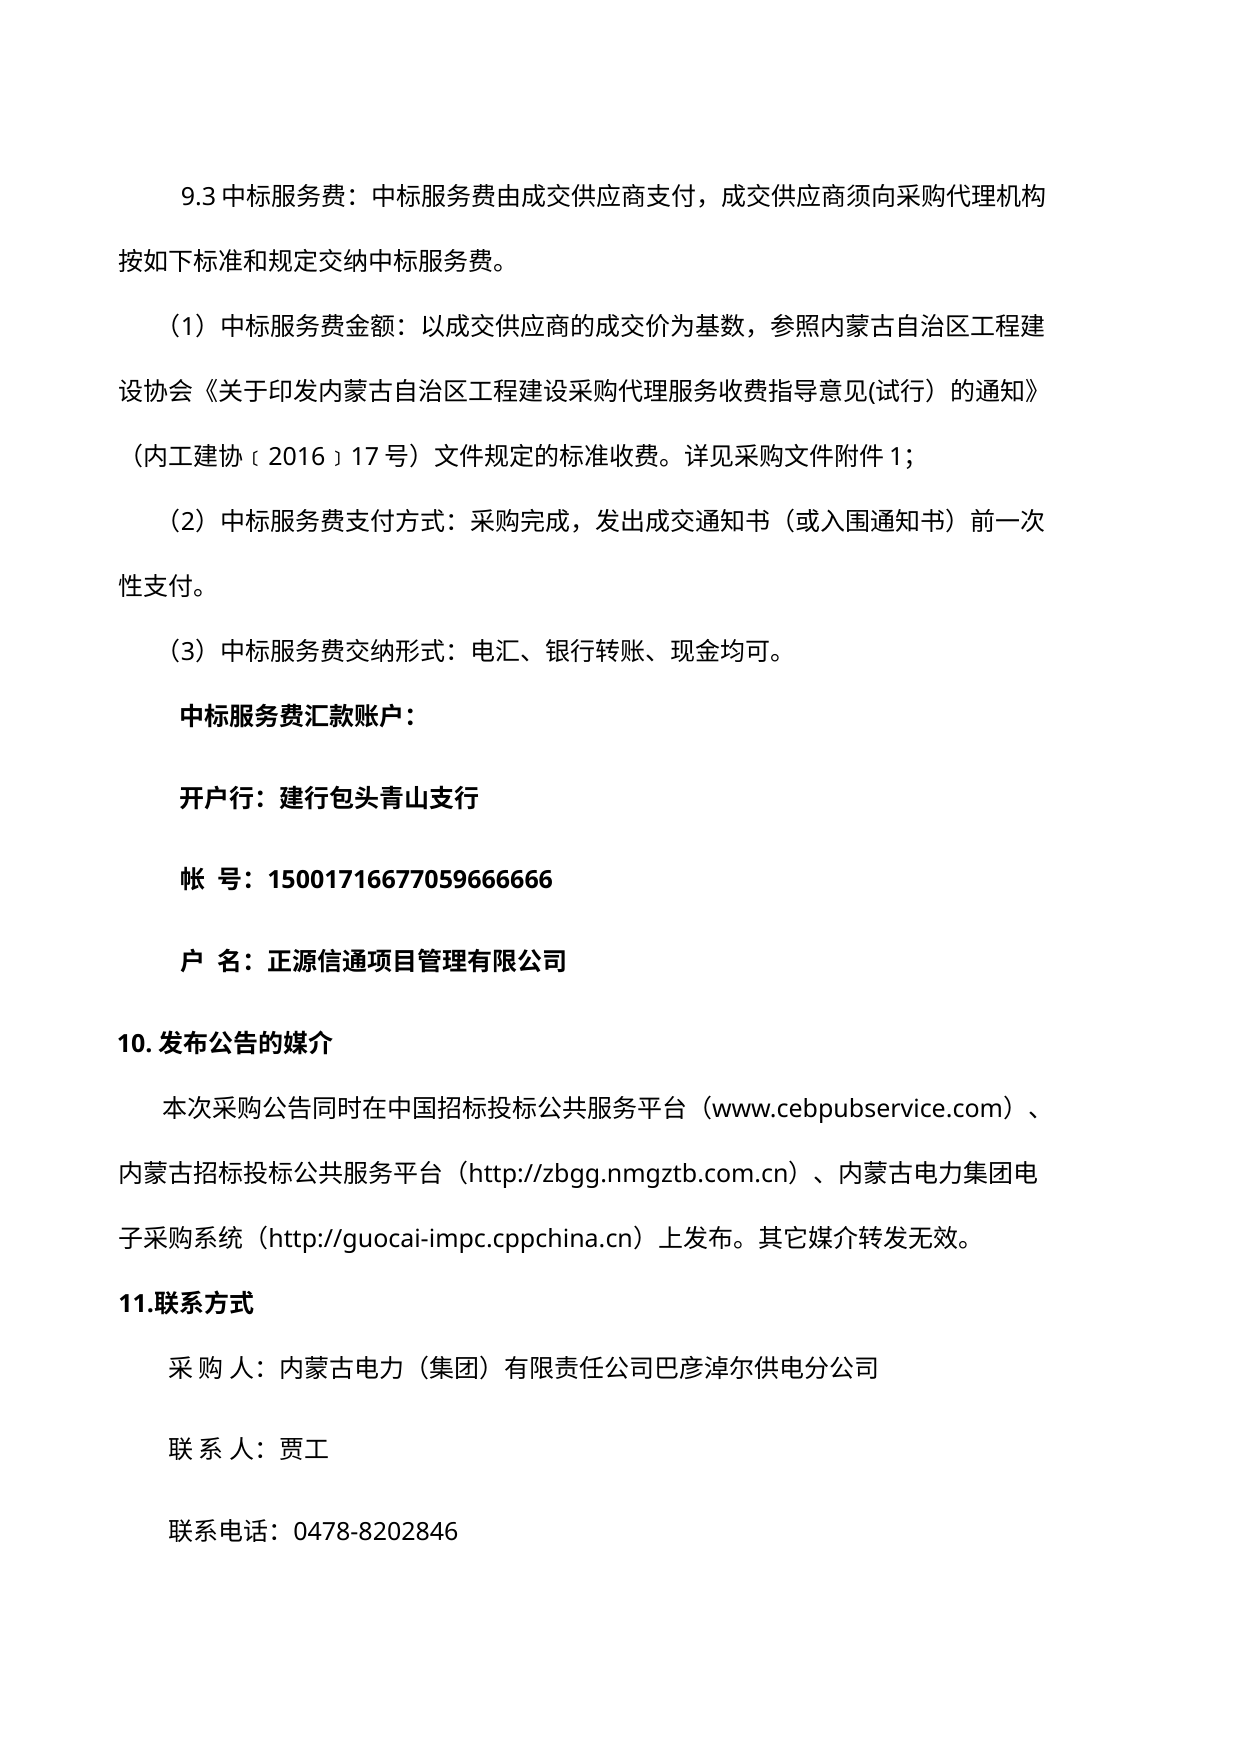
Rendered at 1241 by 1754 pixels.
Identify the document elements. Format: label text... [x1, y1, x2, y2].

text 采 购 人：内蒙古电力（集团）有限责任公司巴彦淖尔供电分公司 [118, 1334, 1034, 1399]
text 中标服务费汇款账户： [118, 682, 1023, 747]
text 本次采购公告同时在中国招标投标公共服务平台（www.cebpubservice.com）、内蒙古招标投标公共服务平台（http://zbgg.nmgztb.com.cn）、内蒙古电力集团电子采购系统（http://guocai-impc.cppchina.cn）上发布。其它媒介转发无效。 [118, 1074, 1054, 1269]
text 联系电话：0478-8202846 [118, 1497, 1034, 1562]
text 11.联系方式 [118, 1269, 1054, 1334]
text 帐 号：15001716677059666666 [118, 845, 1023, 910]
subtitle 10. 发布公告的媒介 [117, 1009, 1054, 1074]
text （2）中标服务费支付方式：采购完成，发出成交通知书（或入围通知书）前一次性支付。 [118, 487, 1054, 617]
text 户 名：正源信通项目管理有限公司 [118, 927, 1023, 992]
text 9.3中标服务费：中标服务费由成交供应商支付，成交供应商须向采购代理机构按如下标准和规定交纳中标服务费。 [118, 162, 1054, 292]
text 联 系 人：贾工 [118, 1415, 1034, 1480]
text 开户行：建行包头青山支行 [118, 764, 1023, 829]
text （3）中标服务费交纳形式：电汇、银行转账、现金均可。 [118, 617, 1054, 682]
text （1）中标服务费金额：以成交供应商的成交价为基数，参照内蒙古自治区工程建设协会《关于印发内蒙古自治区工程建设采购代理服务收费指导意见(试行）的通知》（内工建协﹝2016﹞17号）文件规定的标准收费。详见采购文件附件1； [118, 292, 1054, 487]
